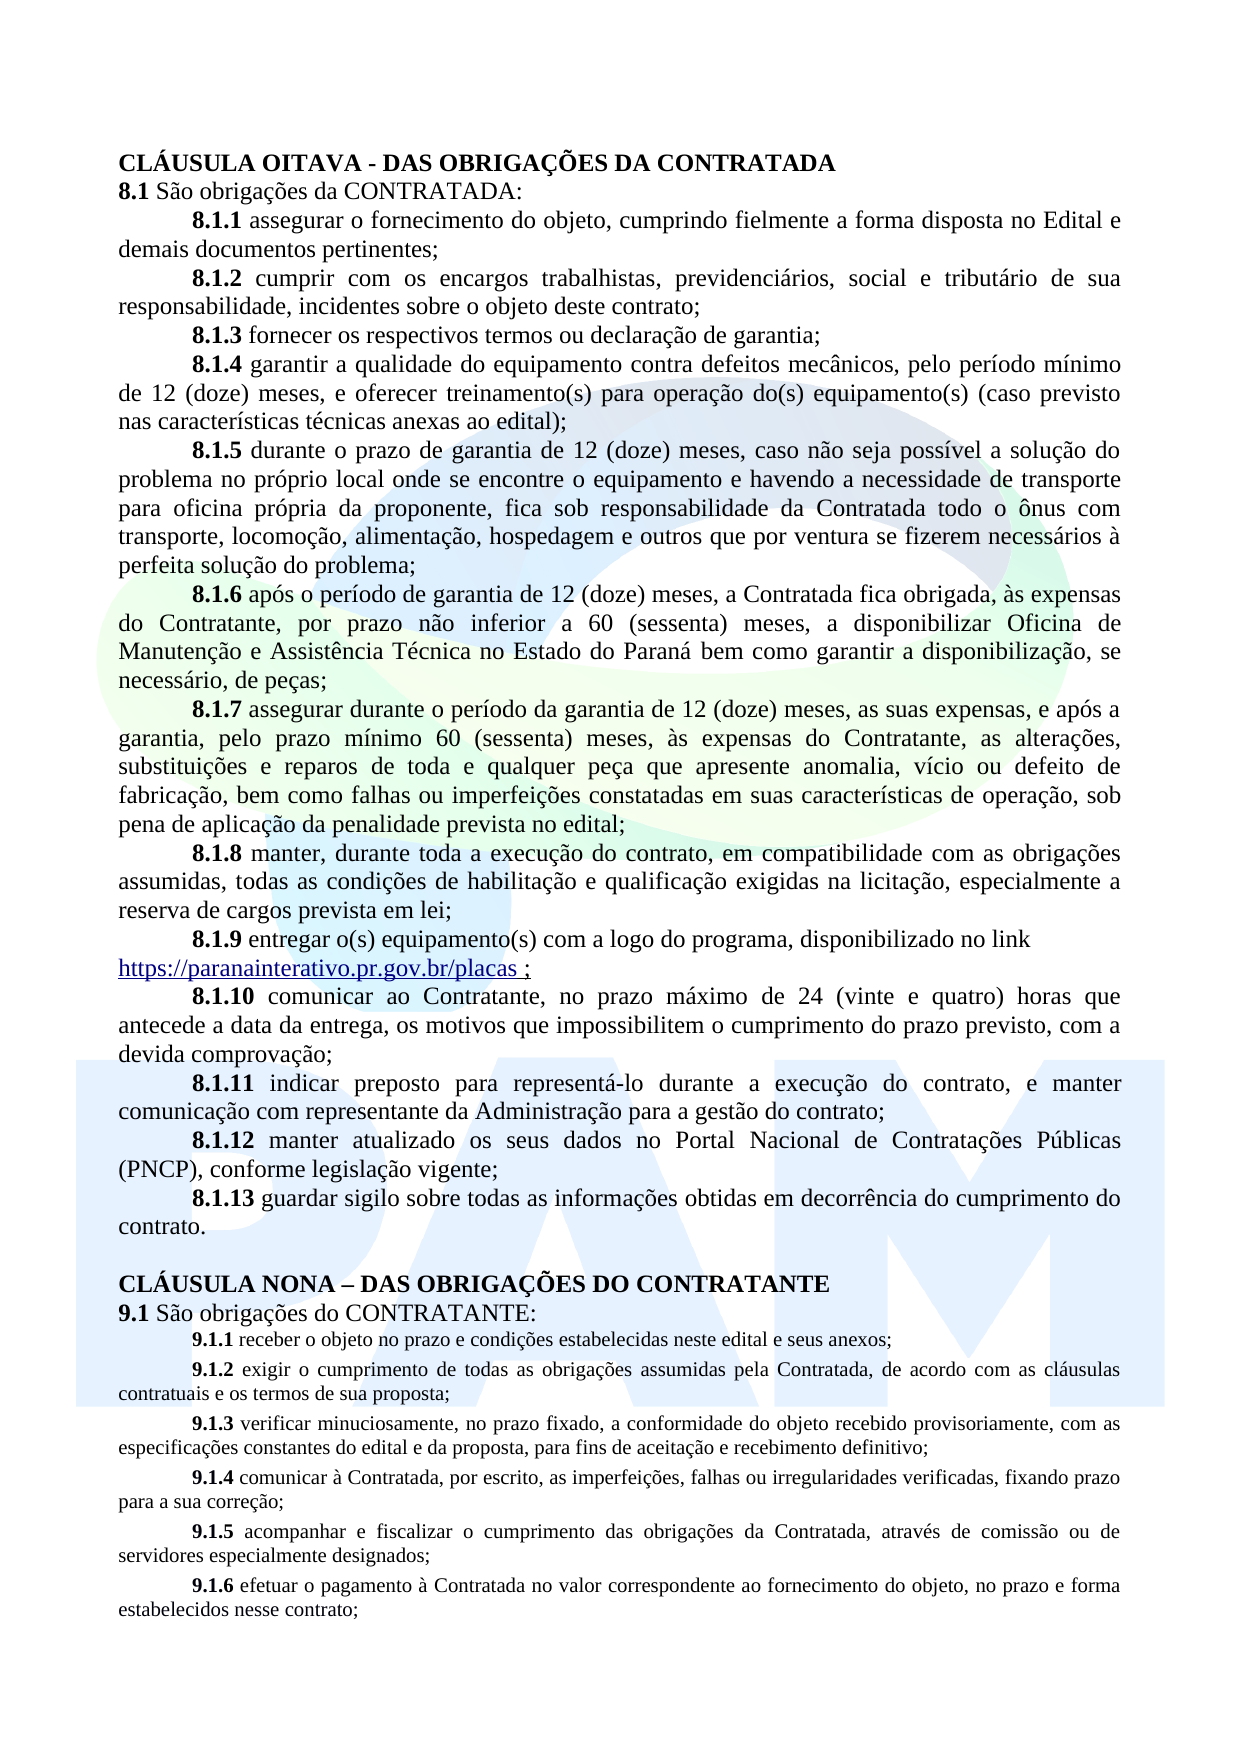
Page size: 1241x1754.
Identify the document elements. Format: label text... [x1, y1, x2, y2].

text 8.1.11 indicar preposto para representá-lo durante a execução do contrato, e manter comunicação com representante da Administração para a gestão do contrato; [118, 1068, 1122, 1125]
text https://paranainterativo.pr.gov.br/placas ; [118, 953, 1122, 981]
text 9.1.5 acompanhar e fiscalizar o cumprimento das obrigações da Contratada, através de comissão ou de servidores especialmente designados; [118, 1519, 1122, 1567]
text 9.1.4 comunicar à Contratada, por escrito, as imperfeições, falhas ou irregularidades verificadas, fixando prazo para a sua correção; [118, 1464, 1122, 1513]
text 9.1 São obrigações do CONTRATANTE: [118, 1298, 1122, 1326]
text 8.1.3 fornecer os respectivos termos ou declaração de garantia; [118, 320, 1122, 349]
text 9.1.1 receber o objeto no prazo e condições estabelecidas neste edital e seus anexos; [118, 1326, 1122, 1351]
text 8.1.8 manter, durante toda a execução do contrato, em compatibilidade com as obrigações assumidas, todas as condições de habilitação e qualificação exigidas na licitação, especialmente a reserva de cargos prevista em lei; [118, 838, 1122, 924]
text CLÁUSULA OITAVA - DAS OBRIGAÇÕES DA CONTRATADA [118, 148, 1122, 176]
text 8.1.12 manter atualizado os seus dados no Portal Nacional de Contratações Públicas (PNCP), conforme legislação vigente; [118, 1125, 1122, 1183]
text 8.1.4 garantir a qualidade do equipamento contra defeitos mecânicos, pelo período mínimo de 12 (doze) meses, e oferecer treinamento(s) para operação do(s) equipamento(s) (caso previsto nas características técnicas anexas ao edital); [118, 349, 1122, 435]
text 9.1.6 efetuar o pagamento à Contratada no valor correspondente ao fornecimento do objeto, no prazo e forma estabelecidos nesse contrato; [118, 1573, 1122, 1621]
text 8.1.5 durante o prazo de garantia de 12 (doze) meses, caso não seja possível a solução do problema no próprio local onde se encontre o equipamento e havendo a necessidade de transporte para oficina própria da proponente, fica sob responsabilidade da Contratada todo o ônus com transporte, locomoção, alimentação, hospedagem e outros que por ventura se fizerem necessários à perfeita solução do problema; [118, 435, 1122, 579]
text CLÁUSULA NONA – DAS OBRIGAÇÕES DO CONTRATANTE [118, 1269, 1122, 1298]
text 9.1.2 exigir o cumprimento de todas as obrigações assumidas pela Contratada, de acordo com as cláusulas contratuais e os termos de sua proposta; [118, 1356, 1122, 1404]
text 8.1.10 comunicar ao Contratante, no prazo máximo de 24 (vinte e quatro) horas que antecede a data da entrega, os motivos que impossibilitem o cumprimento do prazo previsto, com a devida comprovação; [118, 981, 1122, 1068]
text 8.1.1 assegurar o fornecimento do objeto, cumprindo fielmente a forma disposta no Edital e demais documentos pertinentes; [118, 205, 1122, 263]
text 8.1.2 cumprir com os encargos trabalhistas, previdenciários, social e tributário de sua responsabilidade, incidentes sobre o objeto deste contrato; [118, 263, 1122, 320]
text 8.1.13 guardar sigilo sobre todas as informações obtidas em decorrência do cumprimento do contrato. [118, 1183, 1122, 1240]
text 8.1.6 após o período de garantia de 12 (doze) meses, a Contratada fica obrigada, às expensas do Contratante, por prazo não inferior a 60 (sessenta) meses, a disponibilizar Oficina de Manutenção e Assistência Técnica no Estado do Paraná bem como garantir a disponibilização, se necessário, de peças; [118, 579, 1122, 694]
text 8.1.9 entregar o(s) equipamento(s) com a logo do programa, disponibilizado no link [118, 924, 1122, 953]
text 8.1 São obrigações da CONTRATADA: [118, 176, 1122, 205]
text 9.1.3 verificar minuciosamente, no prazo fixado, a conformidade do objeto recebido provisoriamente, com as especificações constantes do edital e da proposta, para fins de aceitação e recebimento definitivo; [118, 1411, 1122, 1459]
text 8.1.7 assegurar durante o período da garantia de 12 (doze) meses, as suas expensas, e após a garantia, pelo prazo mínimo 60 (sessenta) meses, às expensas do Contratante, as alterações, substituições e reparos de toda e qualquer peça que apresente anomalia, vício ou defeito de fabricação, bem como falhas ou imperfeições constatadas em suas características de operação, sob pena de aplicação da penalidade prevista no edital; [118, 694, 1122, 838]
